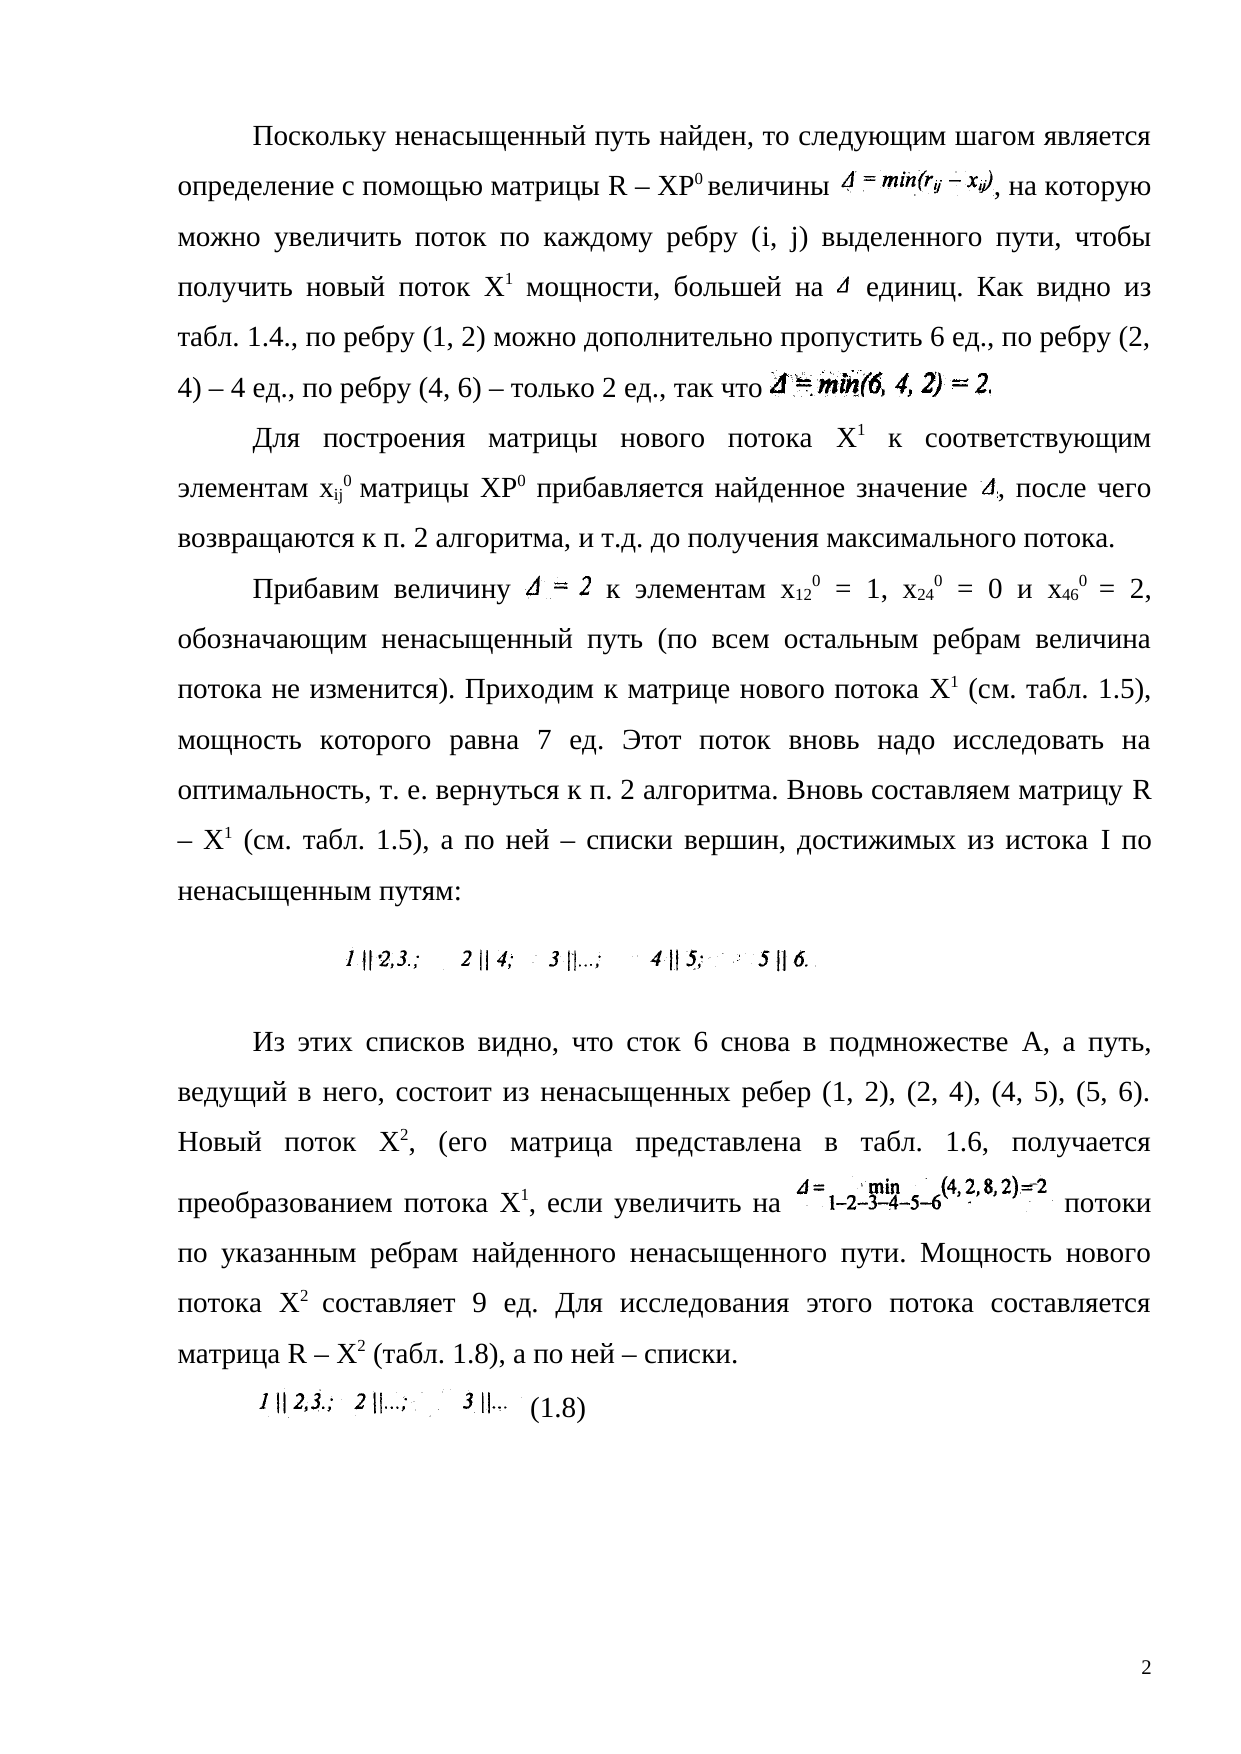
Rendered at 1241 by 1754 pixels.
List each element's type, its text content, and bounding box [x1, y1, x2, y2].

picture [837, 274, 853, 297]
text Поскольку ненасыщенный путь найден, то следующим шагом является определение с помощью матрицы R – XP0 величины , на которую можно увеличить поток по каждому ребру (i, j) выделенного пути, чтобы получить новый поток X1 мощности, большей на единиц. Как видно из табл. 1.4., по ребру (1, 2) можно дополнительно пропустить 6 ед., по ребру (2, 4) – 4 ед., по ребру (4, 6) – только 2 ед., так что [177, 118, 1152, 403]
picture [770, 370, 991, 397]
picture [978, 478, 998, 498]
text Для построения матрицы нового потока X1 к соответствующим элементам xij0 матрицы XP0 прибавляется найденное значение , после чего возвращаются к п. 2 алгоритма, и т.д. до получения максимального потока. [177, 420, 1152, 554]
text Прибавим величину к элементам x120 = 1, x240 = 0 и x460 = 2, обозначающим ненасыщенный путь (по всем остальным ребрам величина потока не изменится). Приходим к матрице нового потока X1 (см. табл. 1.5), мощность которого равна 7 ед. Этот поток вновь надо исследовать на оптимальность, т. е. вернуться к п. 2 алгоритма. Вновь составляем матрицу R – X1 (см. табл. 1.5), а по ней – списки вершин, достижимых из истока I по ненасыщенным путям: [177, 571, 1152, 906]
picture [837, 168, 994, 196]
picture [339, 946, 816, 973]
text Из этих списков видно, что сток 6 снова в подмножестве A, а путь, ведущий в него, состоит из ненасыщенных ребер (1, 2), (2, 4), (4, 5), (5, 6). Новый поток X2, (его матрица представлена в табл. 1.6, получается преобразованием потока X1, если увеличить на потоки по указанным ребрам найденного ненасыщенного пути. Мощность нового потока X2 составляет 9 ед. Для исследования этого потока составляется матрица R – X2 (табл. 1.8), а по ней – списки. [177, 1024, 1152, 1369]
picture [252, 1386, 523, 1418]
picture [792, 1174, 1054, 1213]
picture [525, 571, 592, 599]
text (1.8) [177, 1386, 1152, 1424]
